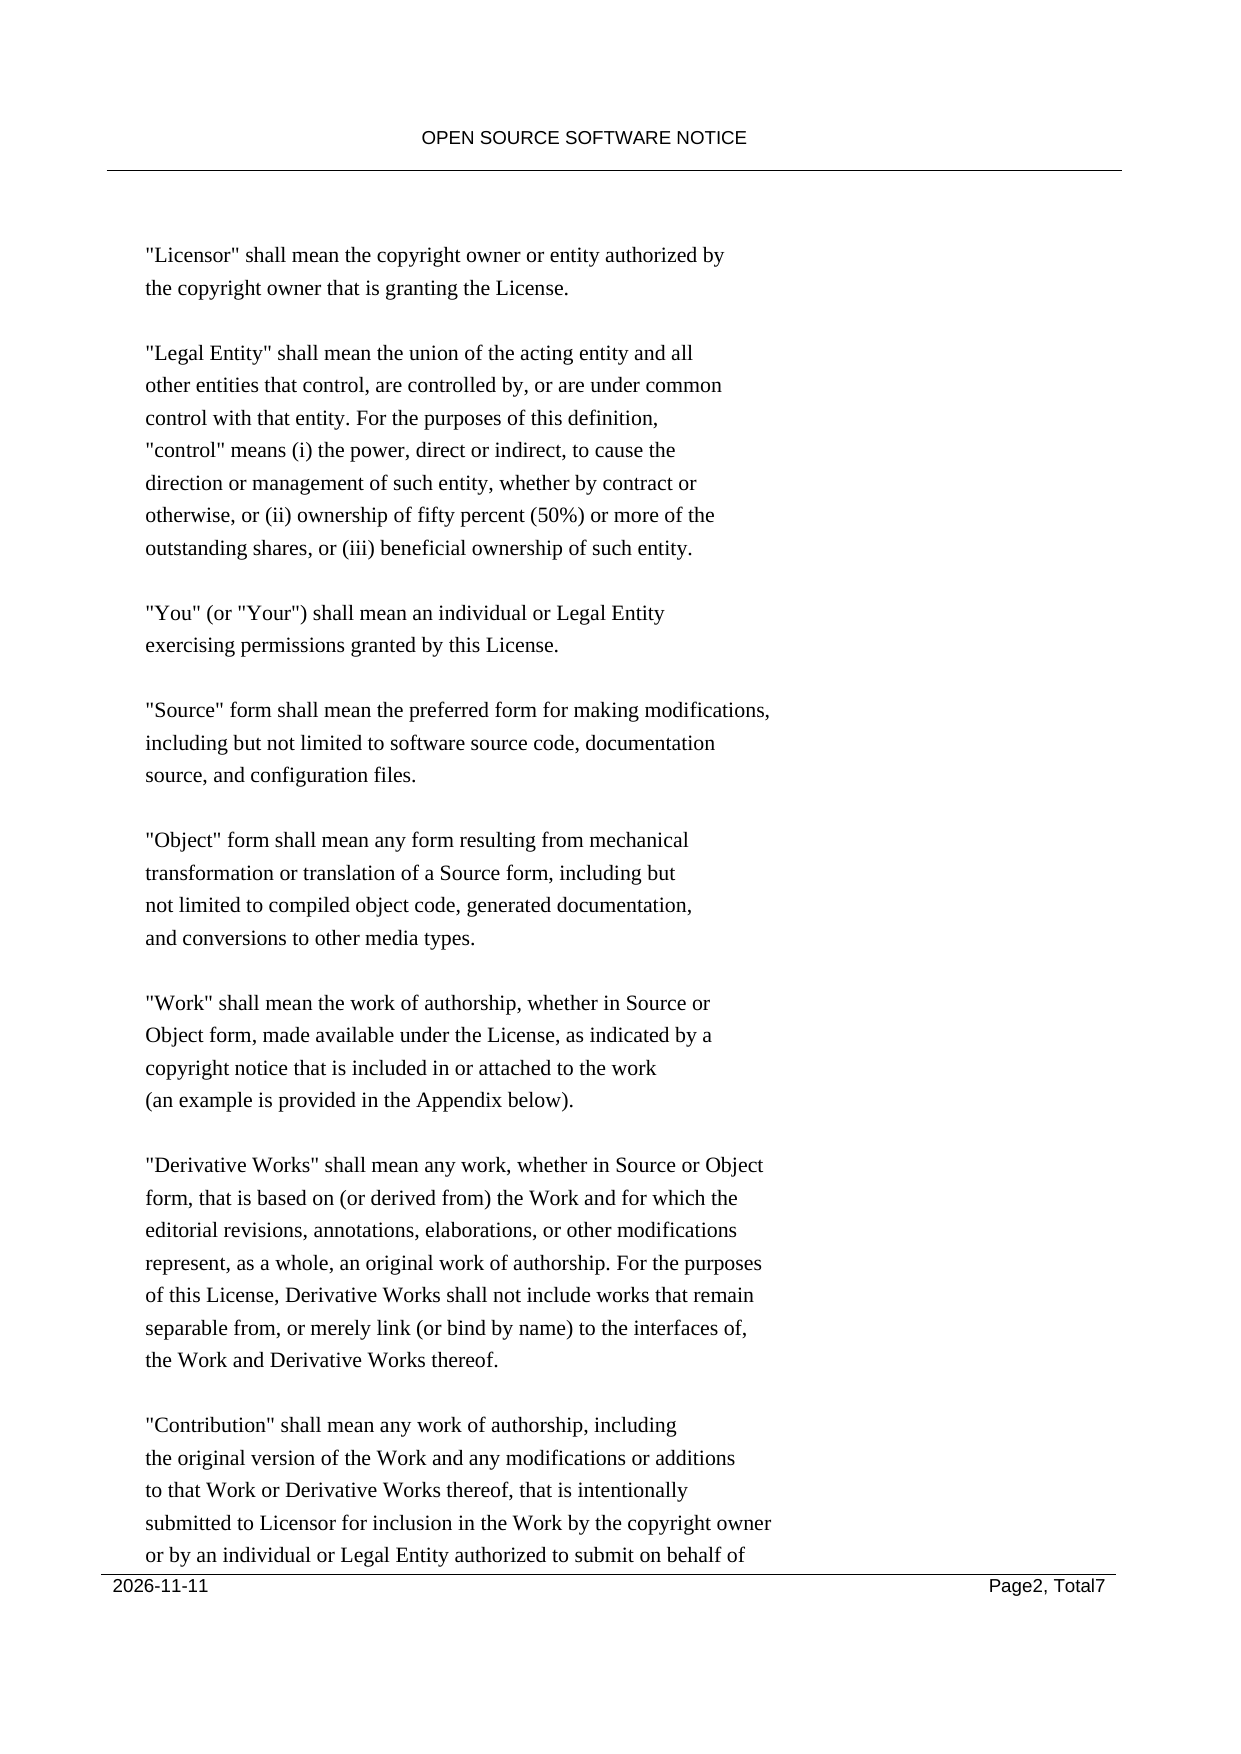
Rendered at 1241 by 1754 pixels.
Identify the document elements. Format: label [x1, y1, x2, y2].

text [112, 206, 1128, 1571]
